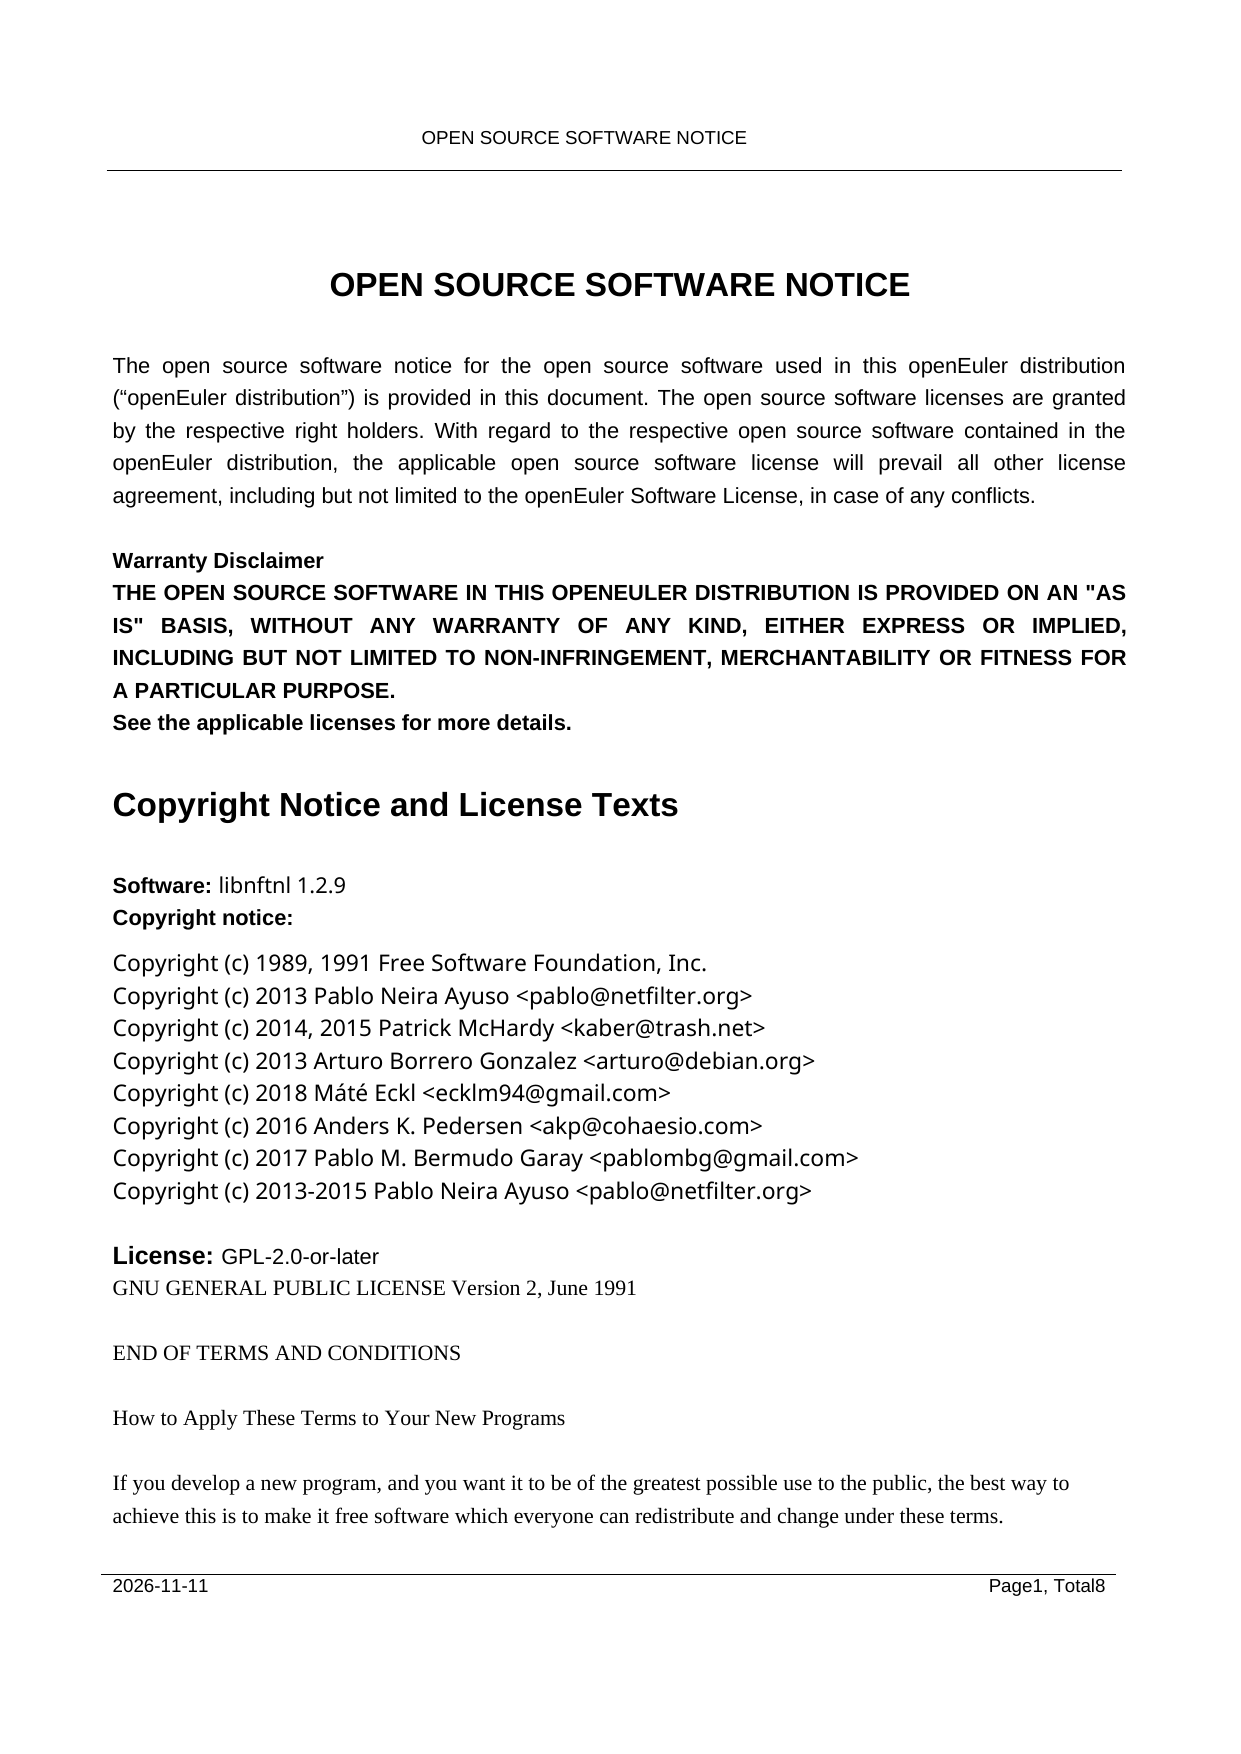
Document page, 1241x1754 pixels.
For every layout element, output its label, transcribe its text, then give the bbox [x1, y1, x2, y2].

text OPEN SOURCE SOFTWARE NOTICE [112, 251, 1128, 316]
text Warranty Disclaimer [112, 544, 1128, 576]
text Copyright Notice and License Texts [112, 771, 1128, 836]
text THE OPEN SOURCE SOFTWARE IN THIS OPENEULER DISTRIBUTION IS PROVIDED ON AN "AS IS" BASIS, WITHOUT ANY WARRANTY OF ANY KIND, EITHER EXPRESS OR IMPLIED, INCLUDING BUT NOT LIMITED TO NON-INFRINGEMENT, MERCHANTABILITY OR FITNESS FOR A PARTICULAR PURPOSE. See the applicable licenses for more details. [112, 576, 1128, 739]
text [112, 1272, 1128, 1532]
text The open source software notice for the open source software used in this openEuler distribution (“openEuler distribution”) is provided in this document. The open source software licenses are granted by the respective right holders. With regard to the respective open source software contained in the openEuler distribution, the applicable open source software license will prevail all other license agreement, including but not limited to the openEuler Software License, in case of any conflicts. [112, 349, 1128, 511]
text Copyright (c) 1989, 1991 Free Software Foundation, Inc. Copyright (c) 2013 Pablo Neira Ayuso <pablo@netfilter.org> Copyright (c) 2014, 2015 Patrick McHardy <kaber@trash.net> Copyright (c) 2013 Arturo Borrero Gonzalez <arturo@debian.org> Copyright (c) 2018 Máté Eckl <ecklm94@gmail.com> Copyright (c) 2016 Anders K. Pedersen <akp@cohaesio.com> Copyright (c) 2017 Pablo M. Bermudo Garay <pablombg@gmail.com> Copyright (c) 2013-2015 Pablo Neira Ayuso <pablo@netfilter.org> [112, 947, 1128, 1239]
title Software: libnftnl 1.2.9 [112, 869, 1128, 901]
text Copyright notice: [112, 901, 1128, 934]
text License: GPL-2.0-or-later [112, 1239, 1128, 1272]
